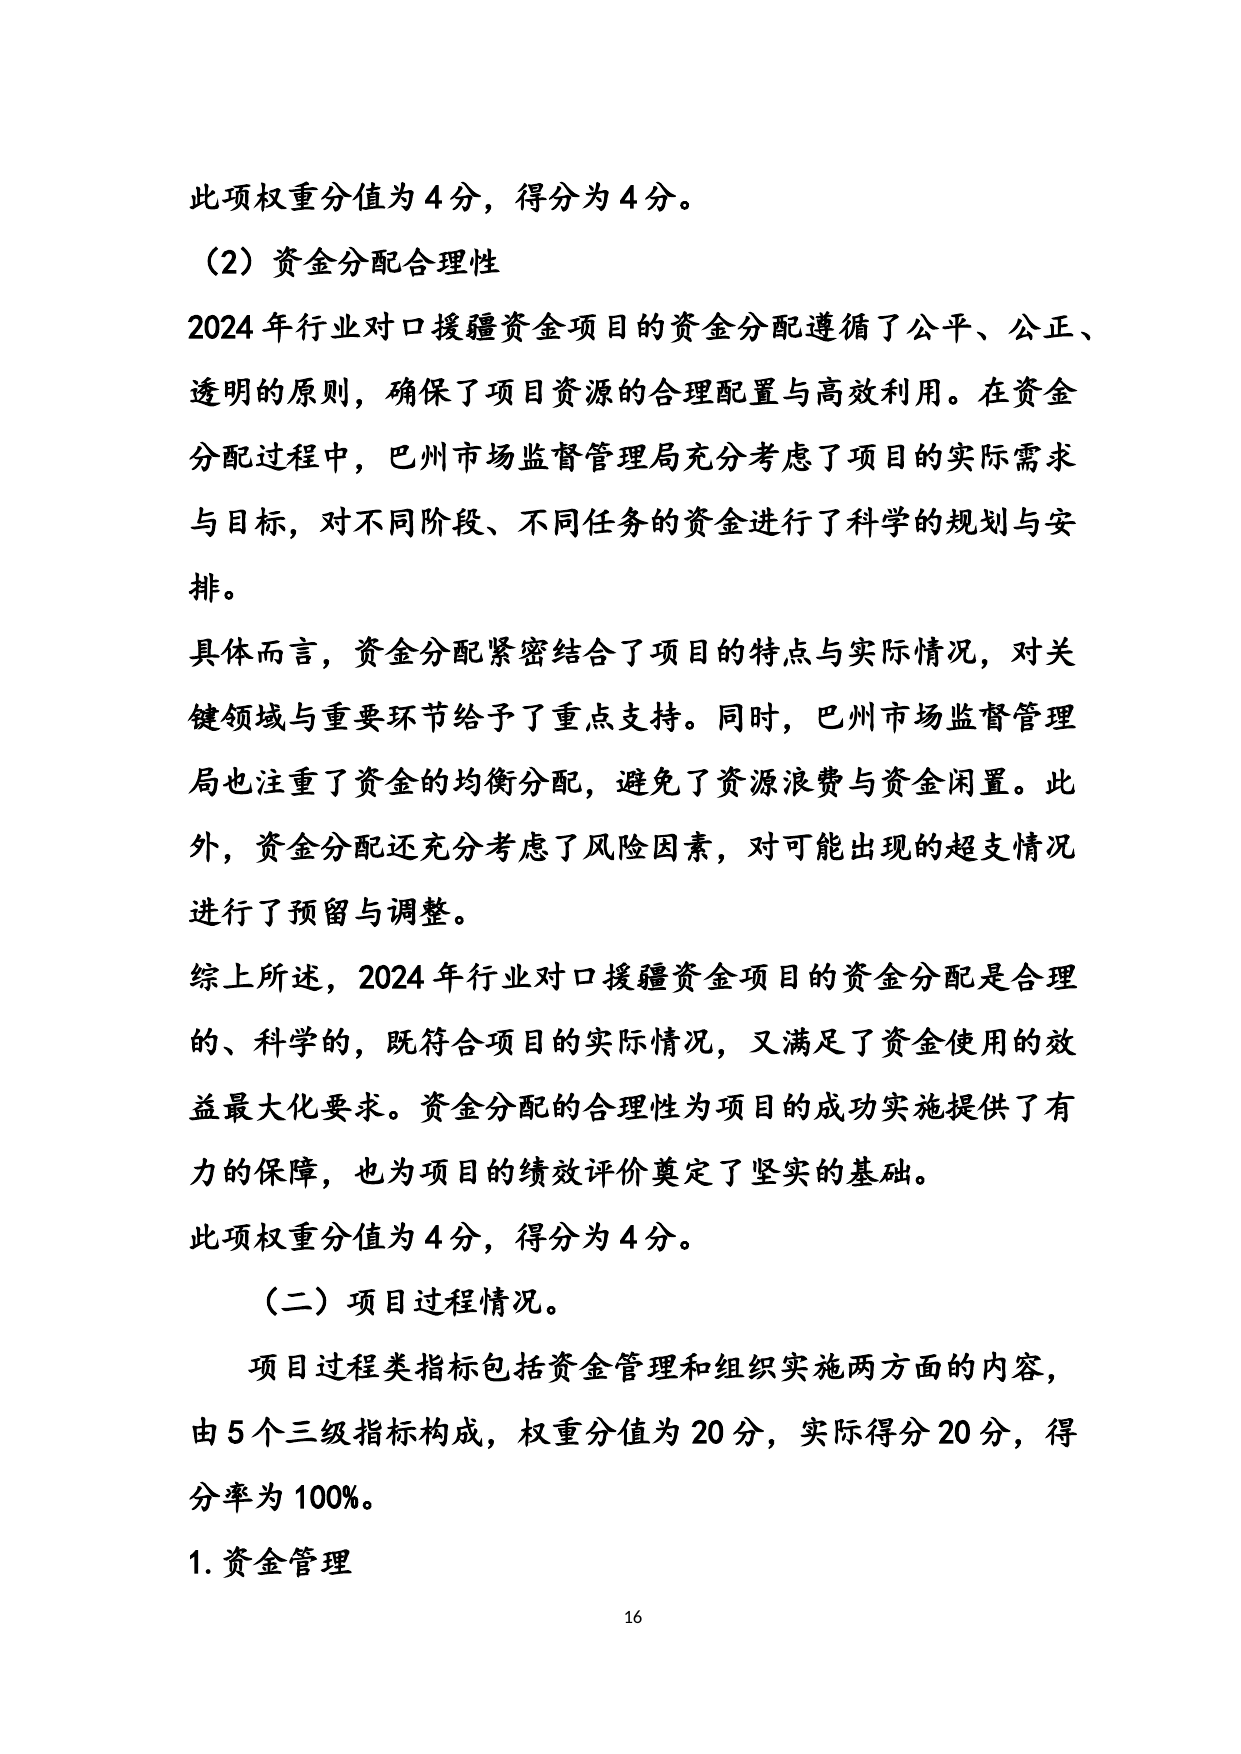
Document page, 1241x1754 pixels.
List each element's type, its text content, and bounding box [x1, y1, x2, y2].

text （二）项目过程情况。 [187, 1267, 1078, 1332]
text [187, 162, 1078, 1267]
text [187, 1332, 1078, 1592]
